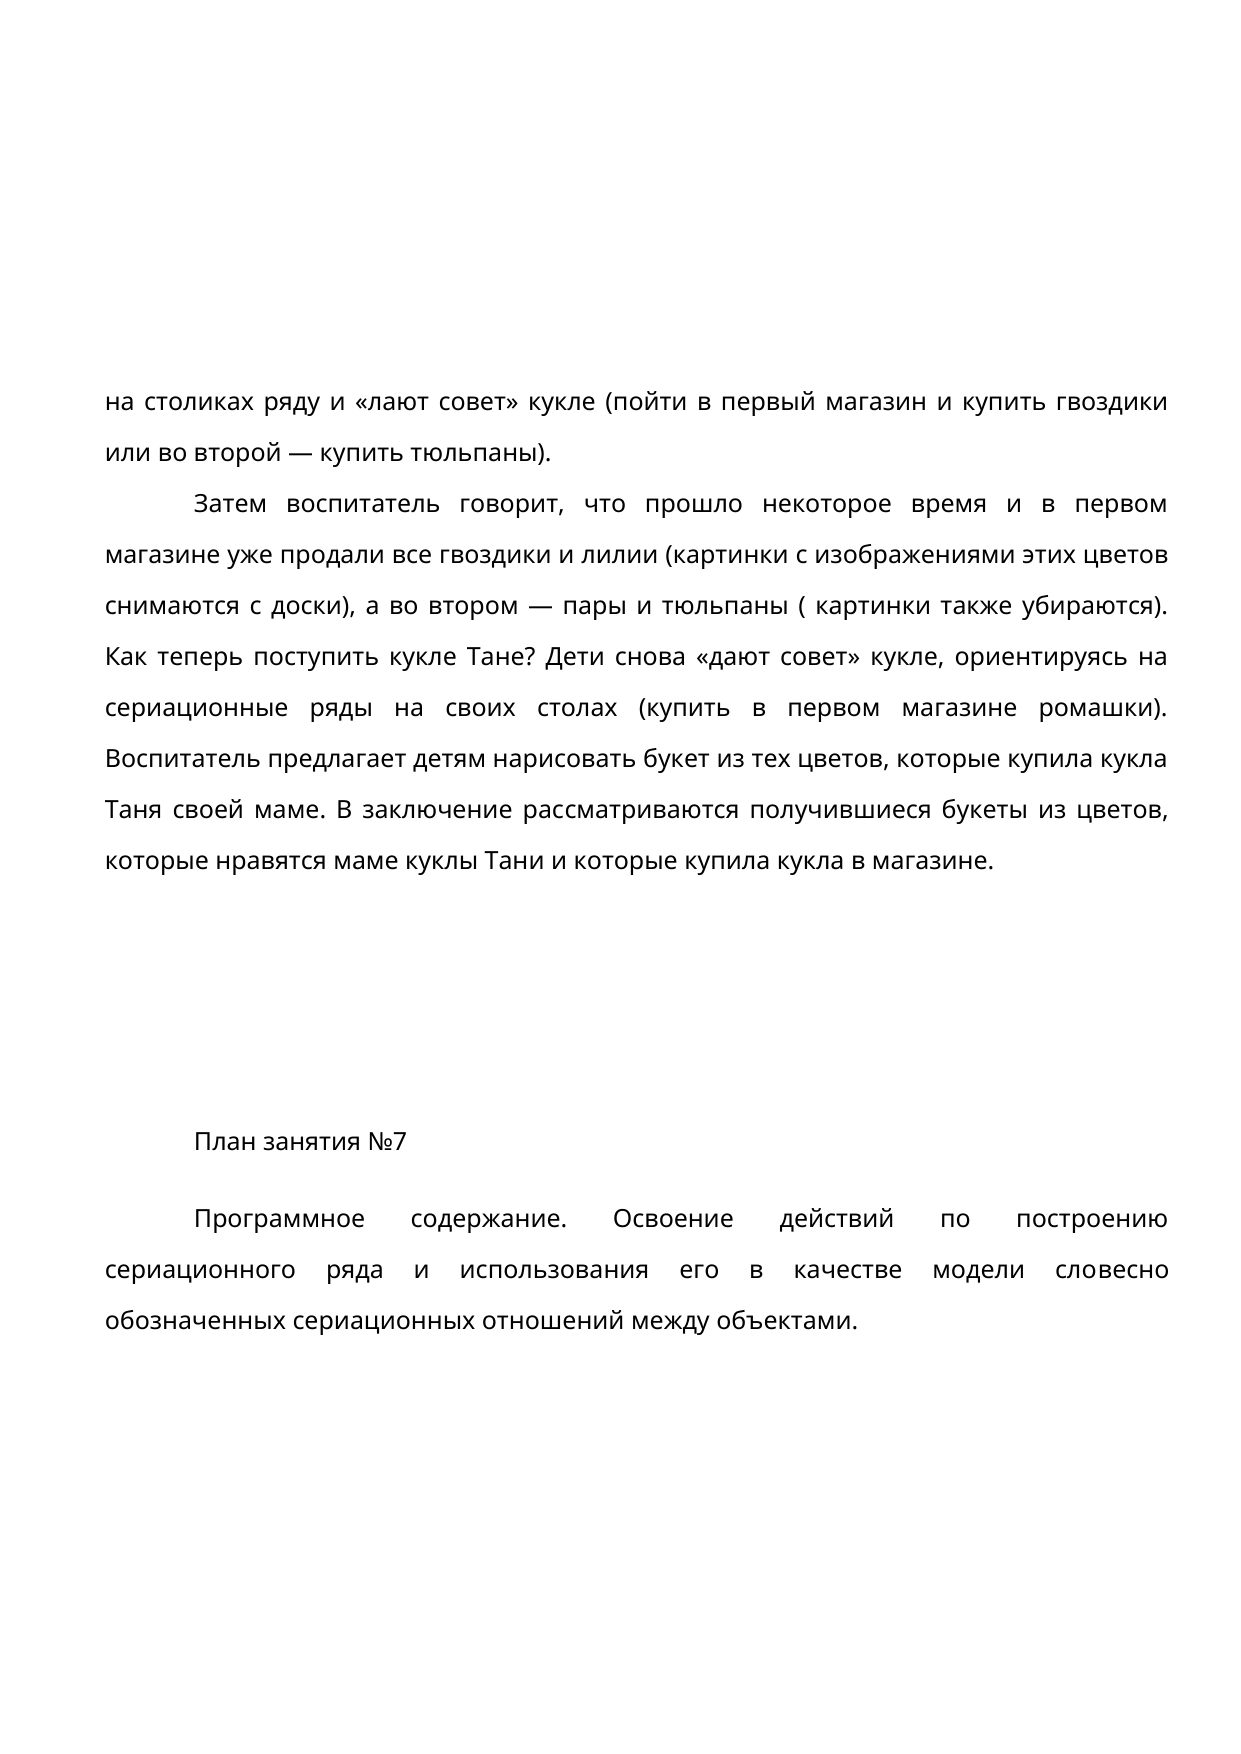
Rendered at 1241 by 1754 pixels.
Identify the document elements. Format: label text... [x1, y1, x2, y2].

text Затем воспитатель говорит, что прошло некоторое время и в первом магазине уже продали все гвоздики и лилии (картинки с изображениями этих цветов снимаются с доски), а во втором — пары и тюльпаны ( картинки также убираются). Как теперь поступить кукле Тане? Дети снова «дают совет» кукле, ориентируясь на сериационные ряды на своих столах (купить в первом магазине ромашки). Воспитатель предлагает детям нарисовать букет из тех цветов, которые купила кукла Таня своей маме. В заключение рассматриваются получившиеся букеты из цветов, которые нравятся маме куклы Тани и которые купила кукла в магазине. [104, 486, 1169, 877]
text Программное содержание. Освоение действий по построению сериационного ряда и использования его в качестве модели словесно обозначенных сериационных отношений между объектами. [104, 1201, 1169, 1337]
text План занятия №7 [104, 1124, 1169, 1158]
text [104, 384, 1169, 469]
